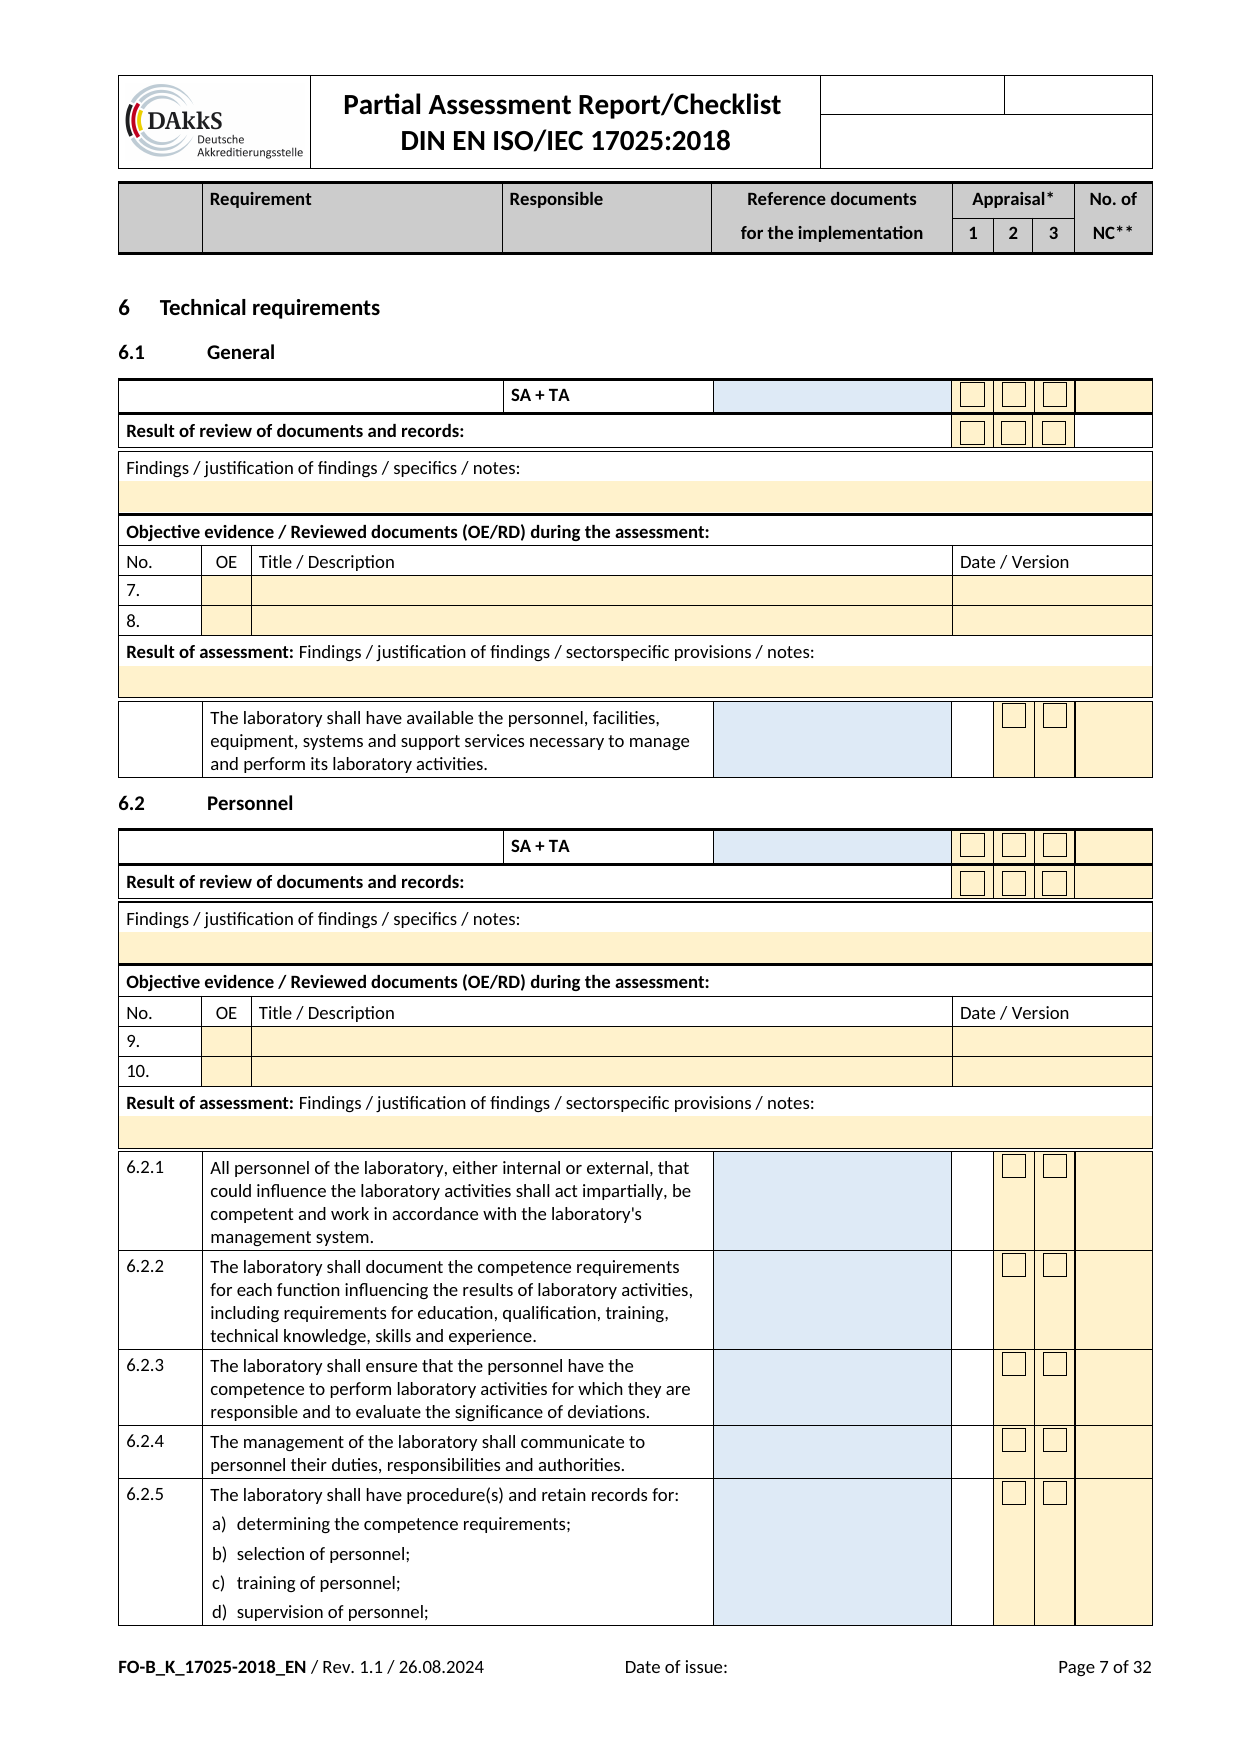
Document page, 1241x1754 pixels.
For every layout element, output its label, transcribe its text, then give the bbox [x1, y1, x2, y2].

table_cell Title / Description [252, 546, 952, 575]
table_header [952, 381, 993, 412]
table_cell [952, 1479, 993, 1625]
table_cell [1075, 415, 1152, 447]
table_cell [119, 481, 1152, 512]
table_cell [952, 1426, 993, 1478]
table_header [1076, 1152, 1152, 1250]
table_header [1035, 381, 1074, 412]
table_cell [202, 606, 251, 635]
table_cell [202, 576, 251, 605]
table_cell 6.2.4 [119, 1426, 202, 1478]
table_cell Title / Description [252, 997, 952, 1026]
table_cell [1035, 1479, 1074, 1625]
table_cell [119, 932, 1152, 963]
table_cell Objective evidence / Reviewed documents (OE/RD) during the assessment: [119, 516, 1152, 545]
table_cell [119, 576, 201, 605]
table_header [994, 702, 1034, 777]
table_cell [1035, 1350, 1074, 1425]
table_cell [202, 1057, 251, 1086]
table_cell [714, 1251, 951, 1349]
table_cell Date / Version [953, 546, 1152, 575]
table_header [1035, 702, 1074, 777]
table_header All personnel of the laboratory, either internal or external, that could influence the laboratory activities shall act impartially, be competent and work in accordance with the laboratory's management system. [203, 1152, 713, 1250]
table_cell Result of review of documents and records: [119, 866, 951, 898]
table_header [952, 831, 993, 863]
table_cell Objective evidence / Reviewed documents (OE/RD) during the assessment: [119, 966, 1152, 996]
table_header Findings / justification of findings / specifics / notes: [119, 903, 1152, 932]
table_cell [1035, 1251, 1074, 1349]
table_cell OE [202, 546, 251, 575]
table_cell [953, 576, 1152, 605]
table_cell No. [119, 546, 201, 575]
table_cell Result of assessment: Findings / justification of findings / sectorspecific provisions / notes: [119, 636, 1152, 666]
table_cell No. [119, 997, 201, 1026]
table_cell [119, 1057, 201, 1086]
table_cell [1075, 866, 1152, 898]
table_cell [119, 666, 1152, 697]
table_header [119, 702, 202, 777]
table_cell [119, 1116, 1152, 1148]
table_cell [714, 1350, 951, 1425]
table_header [1076, 831, 1152, 863]
table_cell The laboratory shall ensure that the personnel have the competence to perform laboratory activities for which they are responsible and to evaluate the significance of deviations. [203, 1350, 713, 1425]
subtitle 6 Technical requirements [118, 293, 1152, 321]
table_cell [252, 1057, 952, 1086]
table_cell 6.2.2 [119, 1251, 202, 1349]
table_cell [952, 415, 993, 447]
table_header [994, 1152, 1034, 1250]
table_cell [953, 1057, 1152, 1086]
table_cell The management of the laboratory shall communicate to personnel their duties, responsibilities and authorities. [203, 1426, 713, 1478]
table_cell [252, 576, 952, 605]
table_header [1076, 381, 1152, 412]
table_cell [994, 866, 1034, 898]
table_cell [994, 1426, 1034, 1478]
table_cell [1076, 1479, 1152, 1625]
table_header [952, 702, 993, 777]
table_header [119, 831, 503, 863]
table_header [119, 381, 503, 412]
table_header Findings / justification of findings / specifics / notes: [119, 452, 1152, 481]
table_cell OE [202, 997, 251, 1026]
table_header [714, 831, 951, 863]
table_header [952, 1152, 993, 1250]
table_cell [714, 1479, 951, 1625]
table_cell 6.2.5 [119, 1479, 202, 1625]
subtitle 6.1 General [118, 339, 1152, 365]
table_cell [994, 1350, 1034, 1425]
picture [124, 83, 305, 161]
table_header [714, 1152, 951, 1250]
table_header [1035, 1152, 1074, 1250]
table_cell The laboratory shall document the competence requirements for each function influencing the results of laboratory activities, including requirements for education, qualification, training, technical knowledge, skills and experience. [203, 1251, 713, 1349]
table_header [714, 702, 951, 777]
table_cell Result of review of documents and records: [119, 415, 951, 447]
table_header [714, 381, 951, 412]
table_header [1035, 831, 1074, 863]
table_cell [1033, 415, 1074, 447]
table_cell Date / Version [953, 997, 1152, 1026]
table_cell Result of assessment: Findings / justification of findings / sectorspecific provisions / notes: [119, 1087, 1152, 1116]
table_cell [119, 1027, 201, 1056]
table_header [1076, 702, 1152, 777]
subtitle 6.2 Personnel [118, 790, 1152, 816]
table_cell [952, 866, 993, 898]
table_header SA + TA [504, 381, 713, 412]
table_header SA + TA [504, 831, 713, 863]
table_cell [252, 606, 952, 635]
table_header [994, 831, 1034, 863]
table_cell [994, 1251, 1034, 1349]
table_cell [994, 415, 1032, 447]
table_cell [252, 1027, 952, 1056]
table_cell [953, 606, 1152, 635]
table_cell [952, 1350, 993, 1425]
table_cell [714, 1426, 951, 1478]
table_cell [202, 1027, 251, 1056]
table_cell [953, 1027, 1152, 1056]
table_cell [1076, 1350, 1152, 1425]
table_header [994, 381, 1034, 412]
table_cell [1035, 866, 1074, 898]
table_header 6.2.1 [119, 1152, 202, 1250]
table_header The laboratory shall have available the personnel, facilities, equipment, systems and support services necessary to manage and perform its laboratory activities. [203, 702, 713, 777]
table_cell [1035, 1426, 1074, 1478]
table_cell [119, 606, 201, 635]
table_cell [994, 1479, 1034, 1625]
table_cell [952, 1251, 993, 1349]
table_cell [1076, 1251, 1152, 1349]
table_cell 6.2.3 [119, 1350, 202, 1425]
table_cell [1076, 1426, 1152, 1478]
